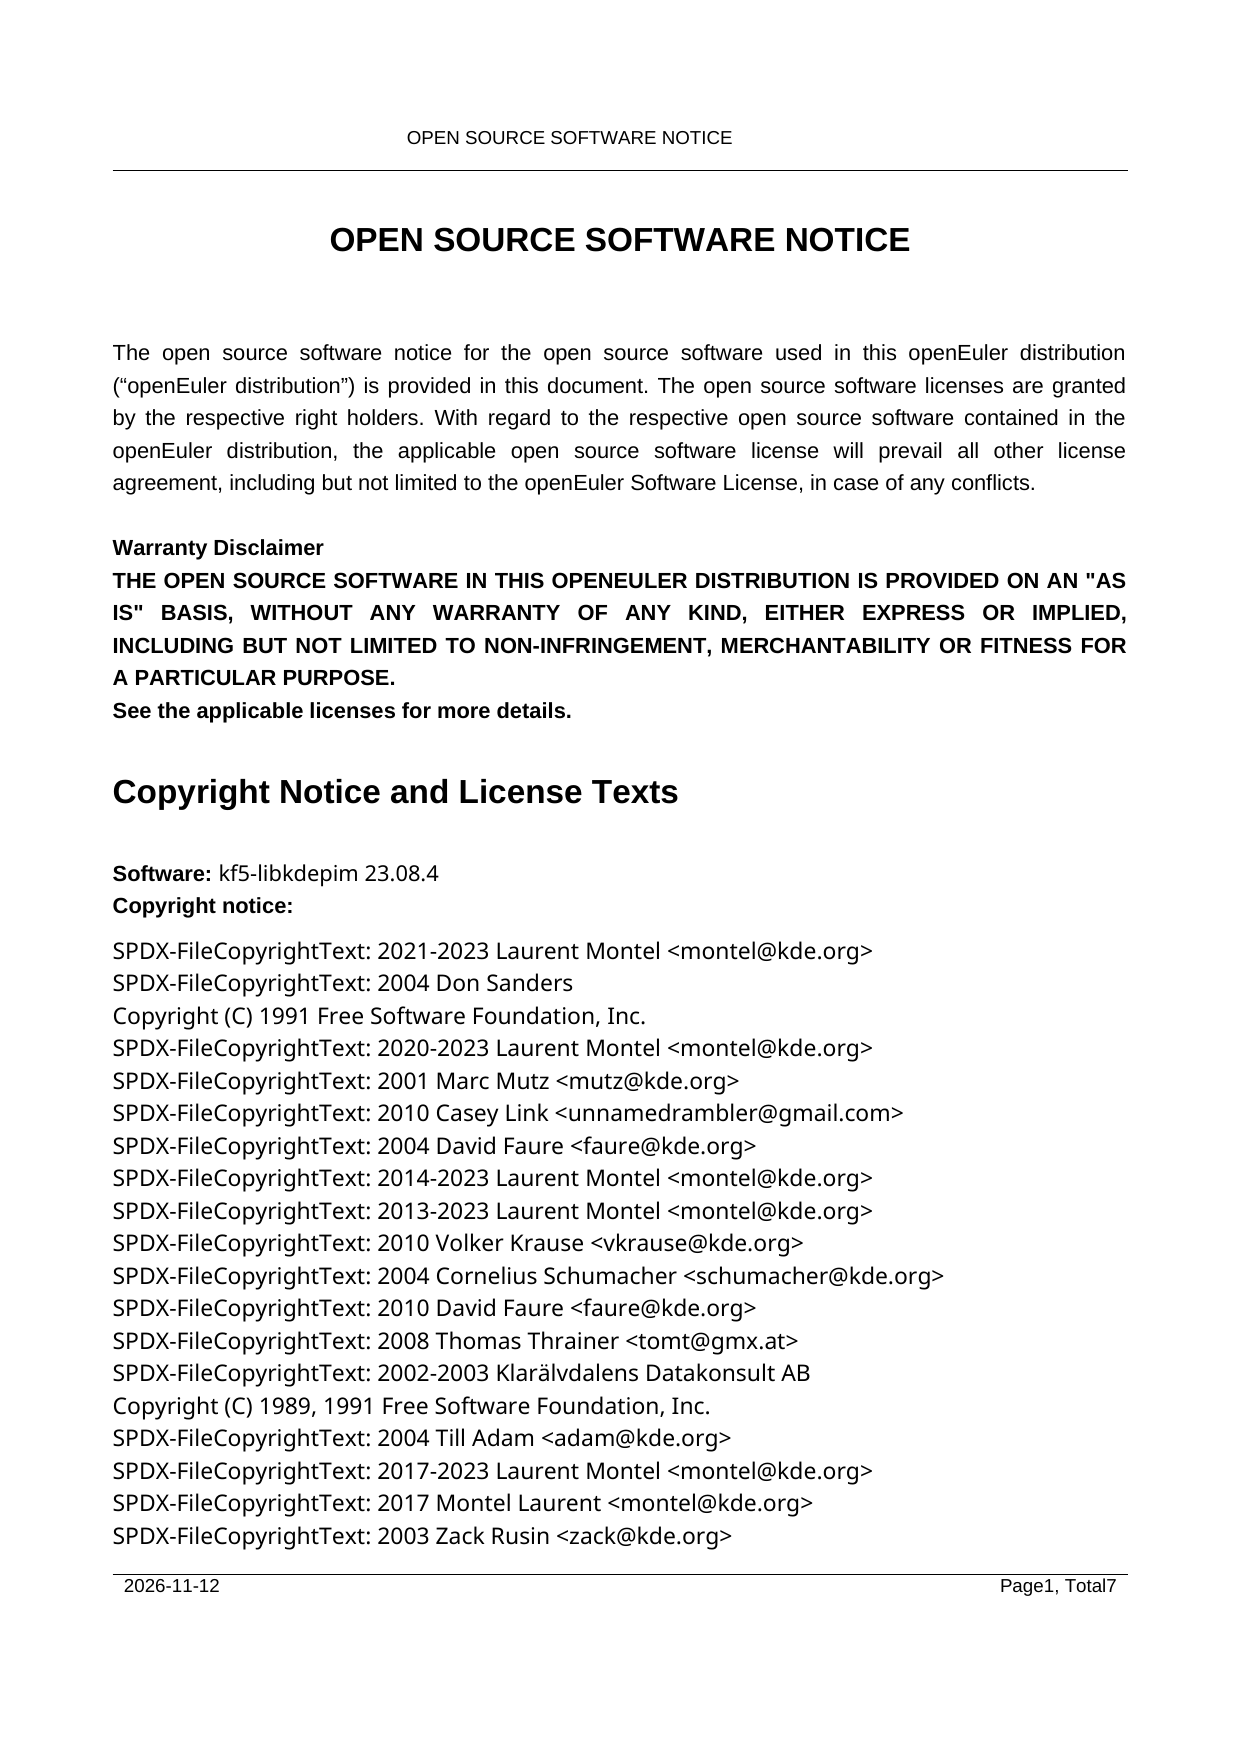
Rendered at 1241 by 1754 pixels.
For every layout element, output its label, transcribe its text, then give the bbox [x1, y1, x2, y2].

text THE OPEN SOURCE SOFTWARE IN THIS OPENEULER DISTRIBUTION IS PROVIDED ON AN "AS IS" BASIS, WITHOUT ANY WARRANTY OF ANY KIND, EITHER EXPRESS OR IMPLIED, INCLUDING BUT NOT LIMITED TO NON-INFRINGEMENT, MERCHANTABILITY OR FITNESS FOR A PARTICULAR PURPOSE. See the applicable licenses for more details. [112, 564, 1128, 726]
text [112, 934, 1128, 1551]
text Copyright Notice and License Texts [112, 759, 1128, 824]
text OPEN SOURCE SOFTWARE NOTICE [112, 206, 1128, 271]
text The open source software notice for the open source software used in this openEuler distribution (“openEuler distribution”) is provided in this document. The open source software licenses are granted by the respective right holders. With regard to the respective open source software contained in the openEuler distribution, the applicable open source software license will prevail all other license agreement, including but not limited to the openEuler Software License, in case of any conflicts. [112, 336, 1128, 499]
title Software: kf5-libkdepim 23.08.4 [112, 856, 1128, 889]
text Copyright notice: [112, 889, 1128, 921]
text Warranty Disclaimer [112, 531, 1128, 564]
